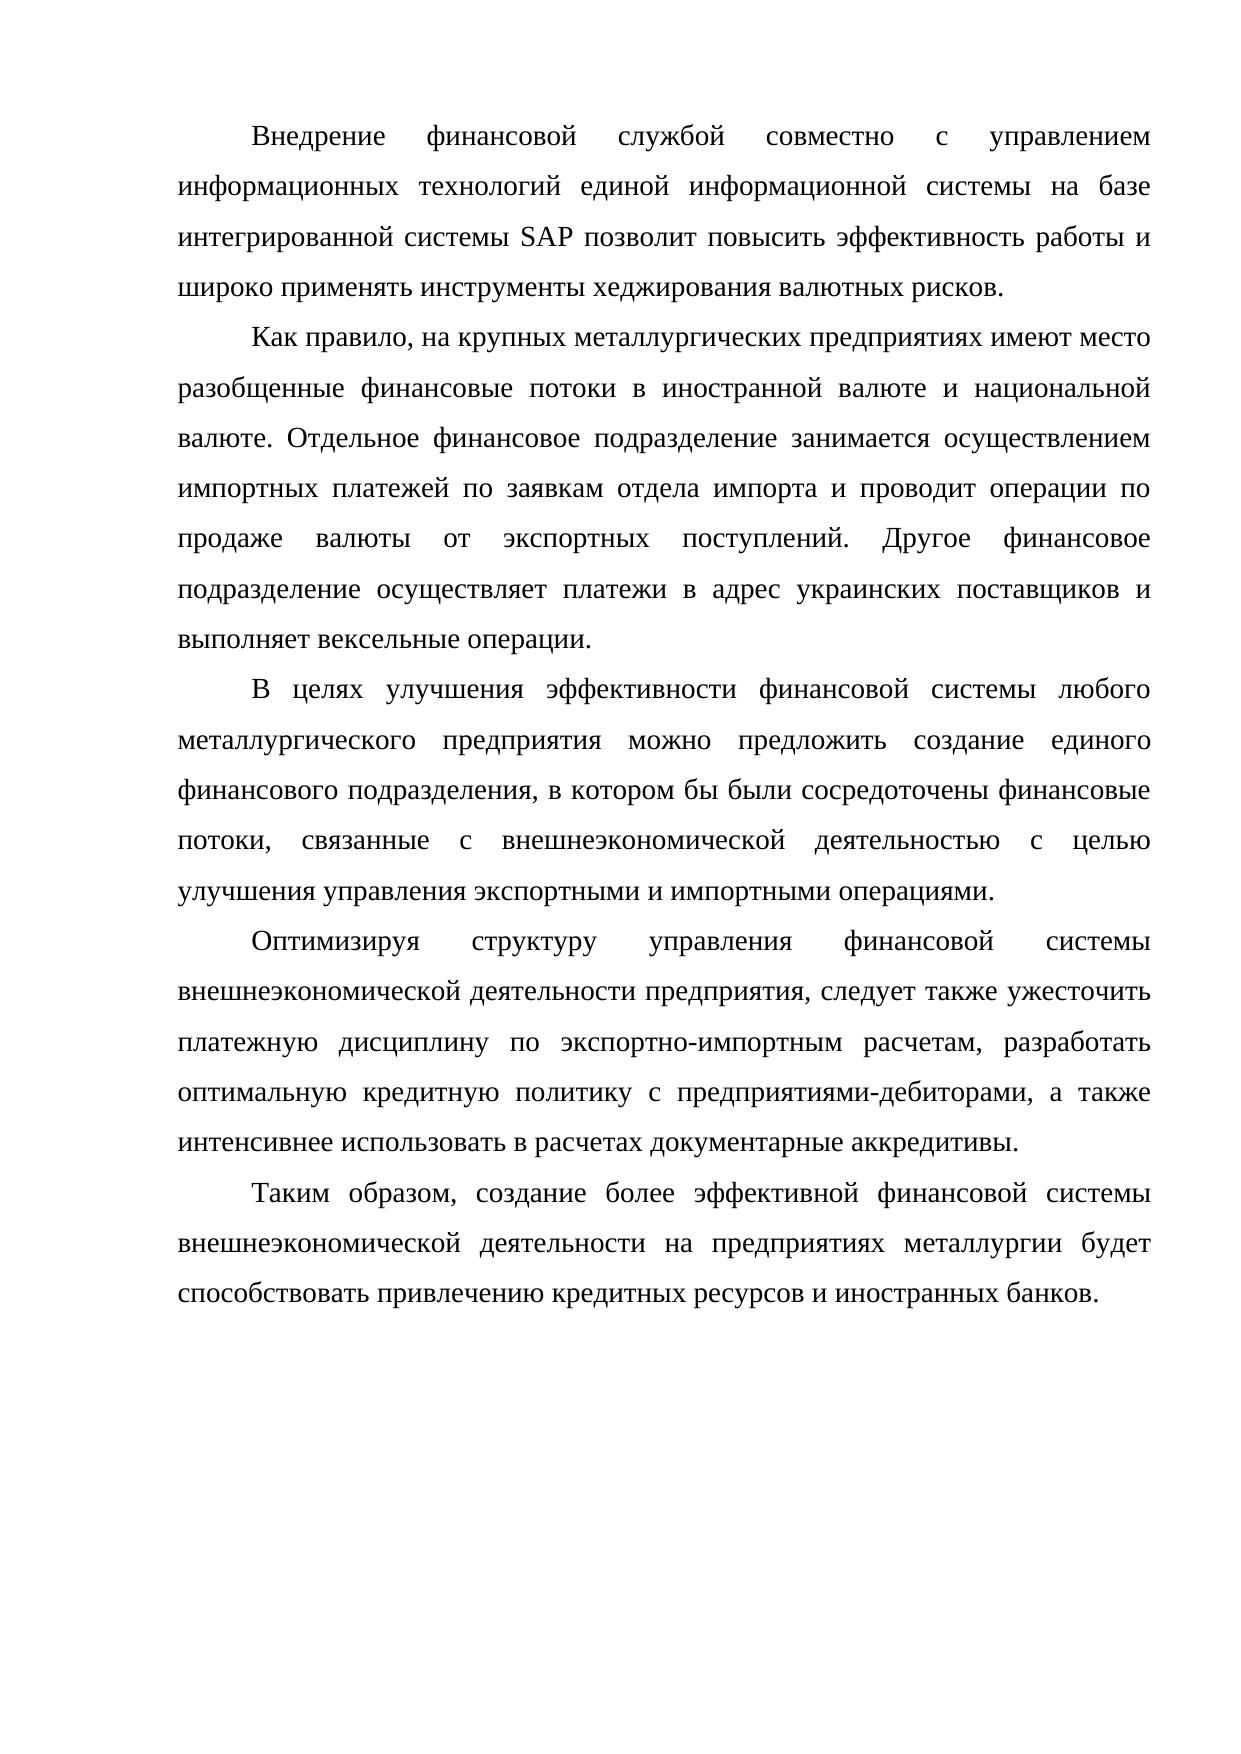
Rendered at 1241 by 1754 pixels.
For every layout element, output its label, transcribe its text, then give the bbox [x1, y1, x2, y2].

text Как правило, на крупных металлургических предприятиях имеют место разобщенные финансовые потоки в иностранной валюте и национальной валюте. Отдельное финансовое подразделение занимается осуществлением импортных платежей по заявкам отдела импорта и проводит операции по продаже валюты от экспортных поступлений. Другое финансовое подразделение осуществляет платежи в адрес украинских поставщиков и выполняет вексельные операции. [177, 319, 1152, 655]
text Внедрение финансовой службой совместно с управлением информационных технологий единой информационной системы на базе интегрированной системы SAP позволит повысить эффективность работы и широко применять инструменты хеджирования валютных рисков. [177, 118, 1152, 303]
text В целях улучшения эффективности финансовой системы любого металлургического предприятия можно предложить создание единого финансового подразделения, в котором бы были сосредоточены финансовые потоки, связанные с внешнеэкономической деятельностью с целью улучшения управления экспортными и импортными операциями. [177, 672, 1152, 906]
text Оптимизируя структуру управления финансовой системы внешнеэкономической деятельности предприятия, следует также ужесточить платежную дисциплину по экспортно-импортным расчетам, разработать оптимальную кредитную политику с предприятиями-дебиторами, а также интенсивнее использовать в расчетах документарные аккредитивы. [177, 923, 1152, 1158]
text Таким образом, создание более эффективной финансовой системы внешнеэкономической деятельности на предприятиях металлургии будет способствовать привлечению кредитных ресурсов и иностранных банков. [177, 1175, 1152, 1309]
